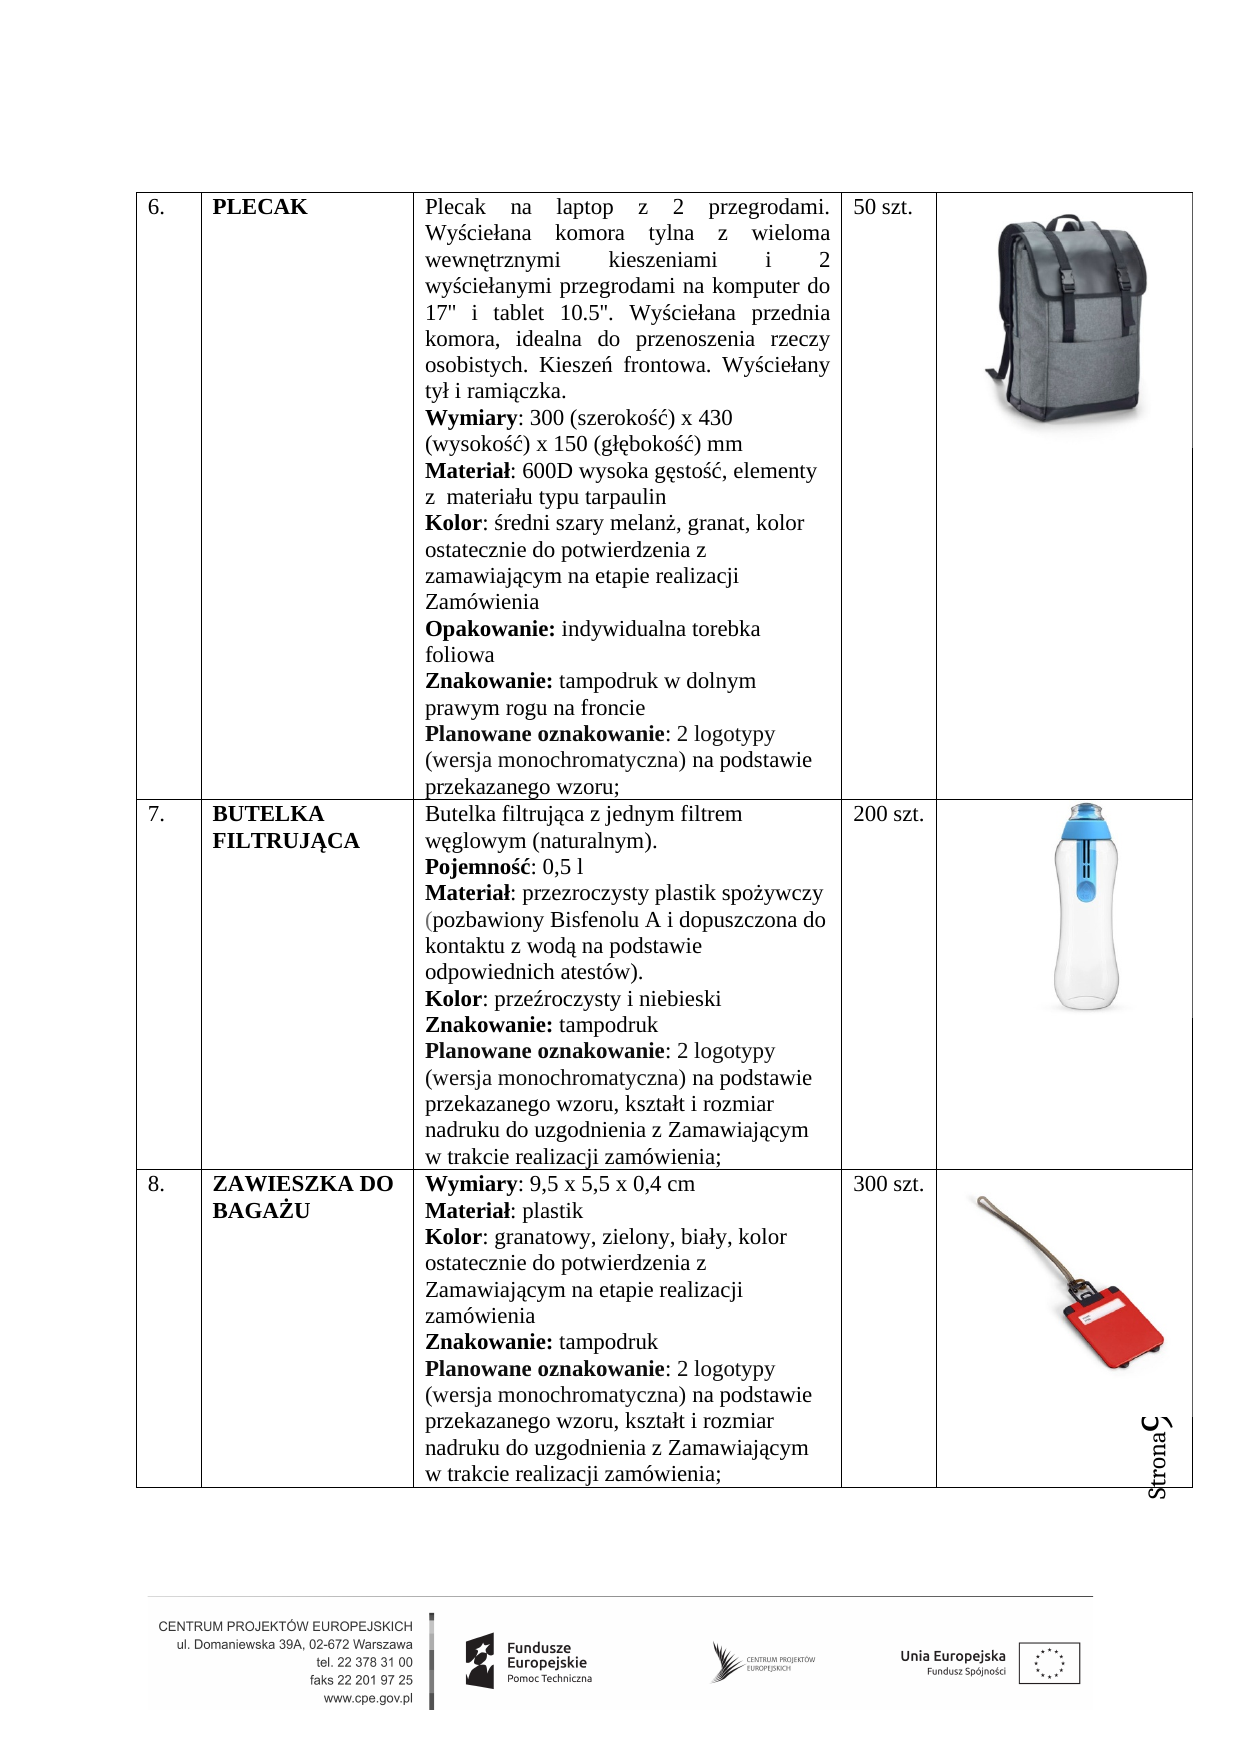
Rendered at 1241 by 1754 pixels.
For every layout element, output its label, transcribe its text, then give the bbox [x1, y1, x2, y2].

picture [947, 800, 1193, 1018]
table_cell [937, 1170, 1192, 1487]
table_cell PLECAK [202, 193, 413, 799]
table_cell Butelka filtrująca z jednym filtrem węglowym (naturalnym). Pojemność: 0,5 l Materiał: przezroczysty plastik spożywczy (pozbawiony Bisfenolu A i dopuszczona do kontaktu z wodą na podstawie odpowiednich atestów). Kolor: przeźroczysty i niebieski Znakowanie: tampodruk Planowane oznakowanie: 2 logotypy (wersja monochromatyczna) na podstawie przekazanego wzoru, kształt i rozmiar nadruku do uzgodnienia z Zamawiającym w trakcie realizacji zamówienia; [414, 800, 841, 1169]
table_cell 6. [137, 193, 201, 799]
picture [147, 1596, 1094, 1710]
table_cell BUTELKA FILTRUJĄCA [202, 800, 413, 1169]
picture [947, 1170, 1193, 1417]
table_cell [937, 193, 1192, 799]
table_cell 300 szt. [842, 1170, 936, 1487]
table_cell 8. [137, 1170, 201, 1487]
table_cell [937, 800, 1192, 1169]
table_cell ZAWIESZKA DO BAGAŻU [202, 1170, 413, 1487]
picture [947, 193, 1193, 448]
table_cell 7. [137, 800, 201, 1169]
table_cell Wymiary: 9,5 x 5,5 x 0,4 cm Materiał: plastik Kolor: granatowy, zielony, biały, kolor ostatecznie do potwierdzenia z Zamawiającym na etapie realizacji zamówienia Znakowanie: tampodruk Planowane oznakowanie: 2 logotypy (wersja monochromatyczna) na podstawie przekazanego wzoru, kształt i rozmiar nadruku do uzgodnienia z Zamawiającym w trakcie realizacji zamówienia; [414, 1170, 841, 1487]
table_cell 200 szt. [842, 800, 936, 1169]
table_cell Plecak na laptop z 2 przegrodami. Wyściełana komora tylna z wieloma wewnętrznymi kieszeniami i 2 wyściełanymi przegrodami na komputer do 17'' i tablet 10.5''. Wyściełana przednia komora, idealna do przenoszenia rzeczy osobistych. Kieszeń frontowa. Wyściełany tył i ramiączka. Wymiary: 300 (szerokość) x 430 (wysokość) x 150 (głębokość) mm Materiał: 600D wysoka gęstość, elementy z materiału typu tarpaulin Kolor: średni szary melanż, granat, kolor ostatecznie do potwierdzenia z zamawiającym na etapie realizacji Zamówienia Opakowanie: indywidualna torebka foliowa Znakowanie: tampodruk w dolnym prawym rogu na froncie Planowane oznakowanie: 2 logotypy (wersja monochromatyczna) na podstawie przekazanego wzoru; [414, 193, 841, 799]
table_cell 50 szt. [842, 193, 936, 799]
